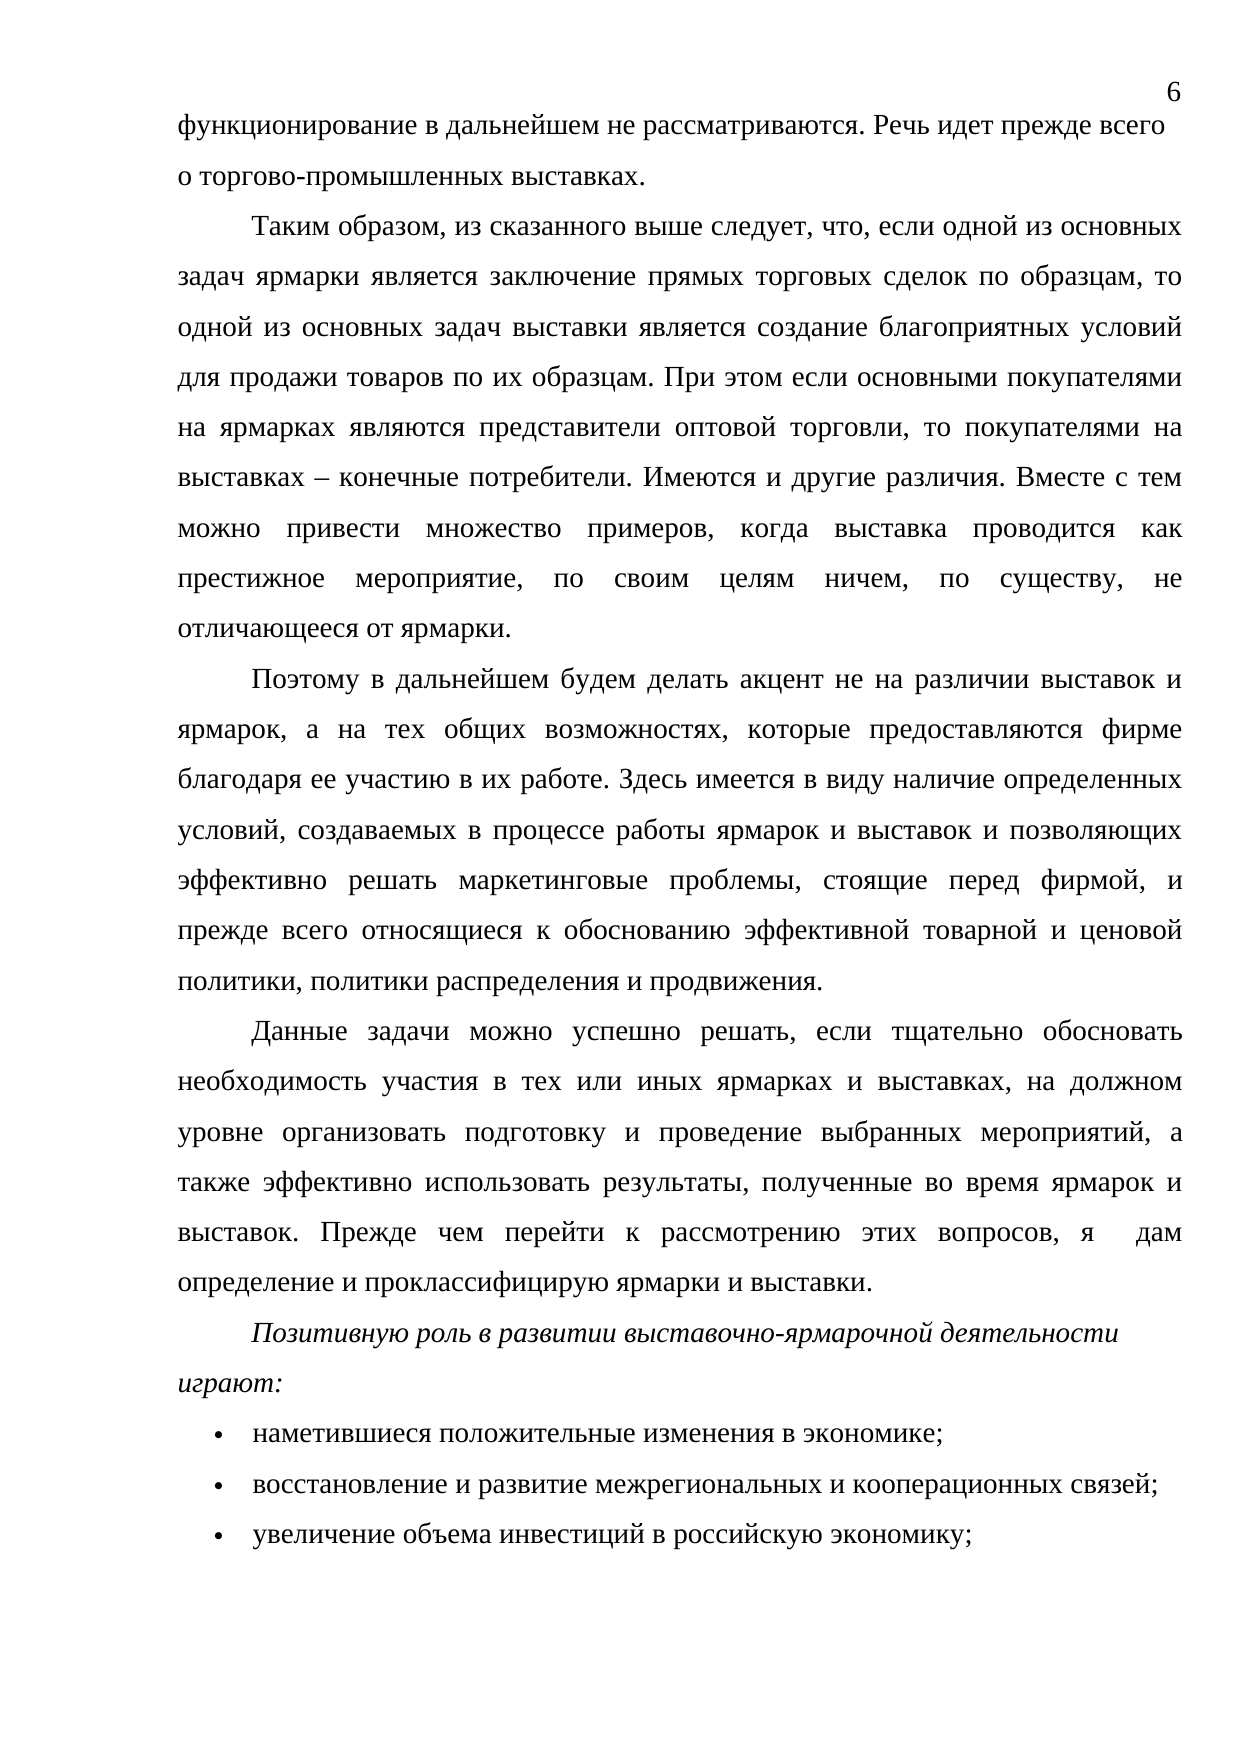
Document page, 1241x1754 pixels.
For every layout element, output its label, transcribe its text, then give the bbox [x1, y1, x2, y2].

list восстановление и развитие межрегиональных и кооперационных связей; [215, 1466, 1181, 1499]
text Поэтому в дальнейшем будем делать акцент не на различии выставок и ярмарок, а на тех общих возможностях, которые предоставляются фирме благодаря ее участию в их работе. Здесь имеется в виду наличие определенных условий, создаваемых в процессе работы ярмарок и выставок и позволяющих эффективно решать маркетинговые проблемы, стоящие перед фирмой, и прежде всего относящиеся к обоснованию эффективной товарной и ценовой политики, политики распределения и продвижения. [177, 661, 1183, 996]
text Позитивную роль в развитии выставочно-ярмарочной деятельности играют: [177, 1315, 1181, 1399]
list увеличение объема инвестиций в российскую экономику; [215, 1516, 1181, 1550]
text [177, 107, 1183, 191]
text Таким образом, из сказанного выше следует, что, если одной из основных задач ярмарки является заключение прямых торговых сделок по образцам, то одной из основных задач выставки является создание благоприятных условий для продажи товаров по их образцам. При этом если основными покупателями на ярмарках являются представители оптовой торговли, то покупателями на выставках – конечные потребители. Имеются и другие различия. Вместе с тем можно привести множество примеров, когда выставка проводится как престижное мероприятие, по своим целям ничем, по существу, не отличающееся от ярмарки. [177, 208, 1183, 644]
text Данные задачи можно успешно решать, если тщательно обосновать необходимость участия в тех или иных ярмарках и выставках, на должном уровне организовать подготовку и проведение выбранных мероприятий, а также эффективно использовать результаты, полученные во время ярмарок и выставок. Прежде чем перейти к рассмотрению этих вопросов, я дам определение и проклассифицирую ярмарки и выставки. [177, 1013, 1183, 1298]
list наметившиеся положительные изменения в экономике; [215, 1416, 1181, 1449]
